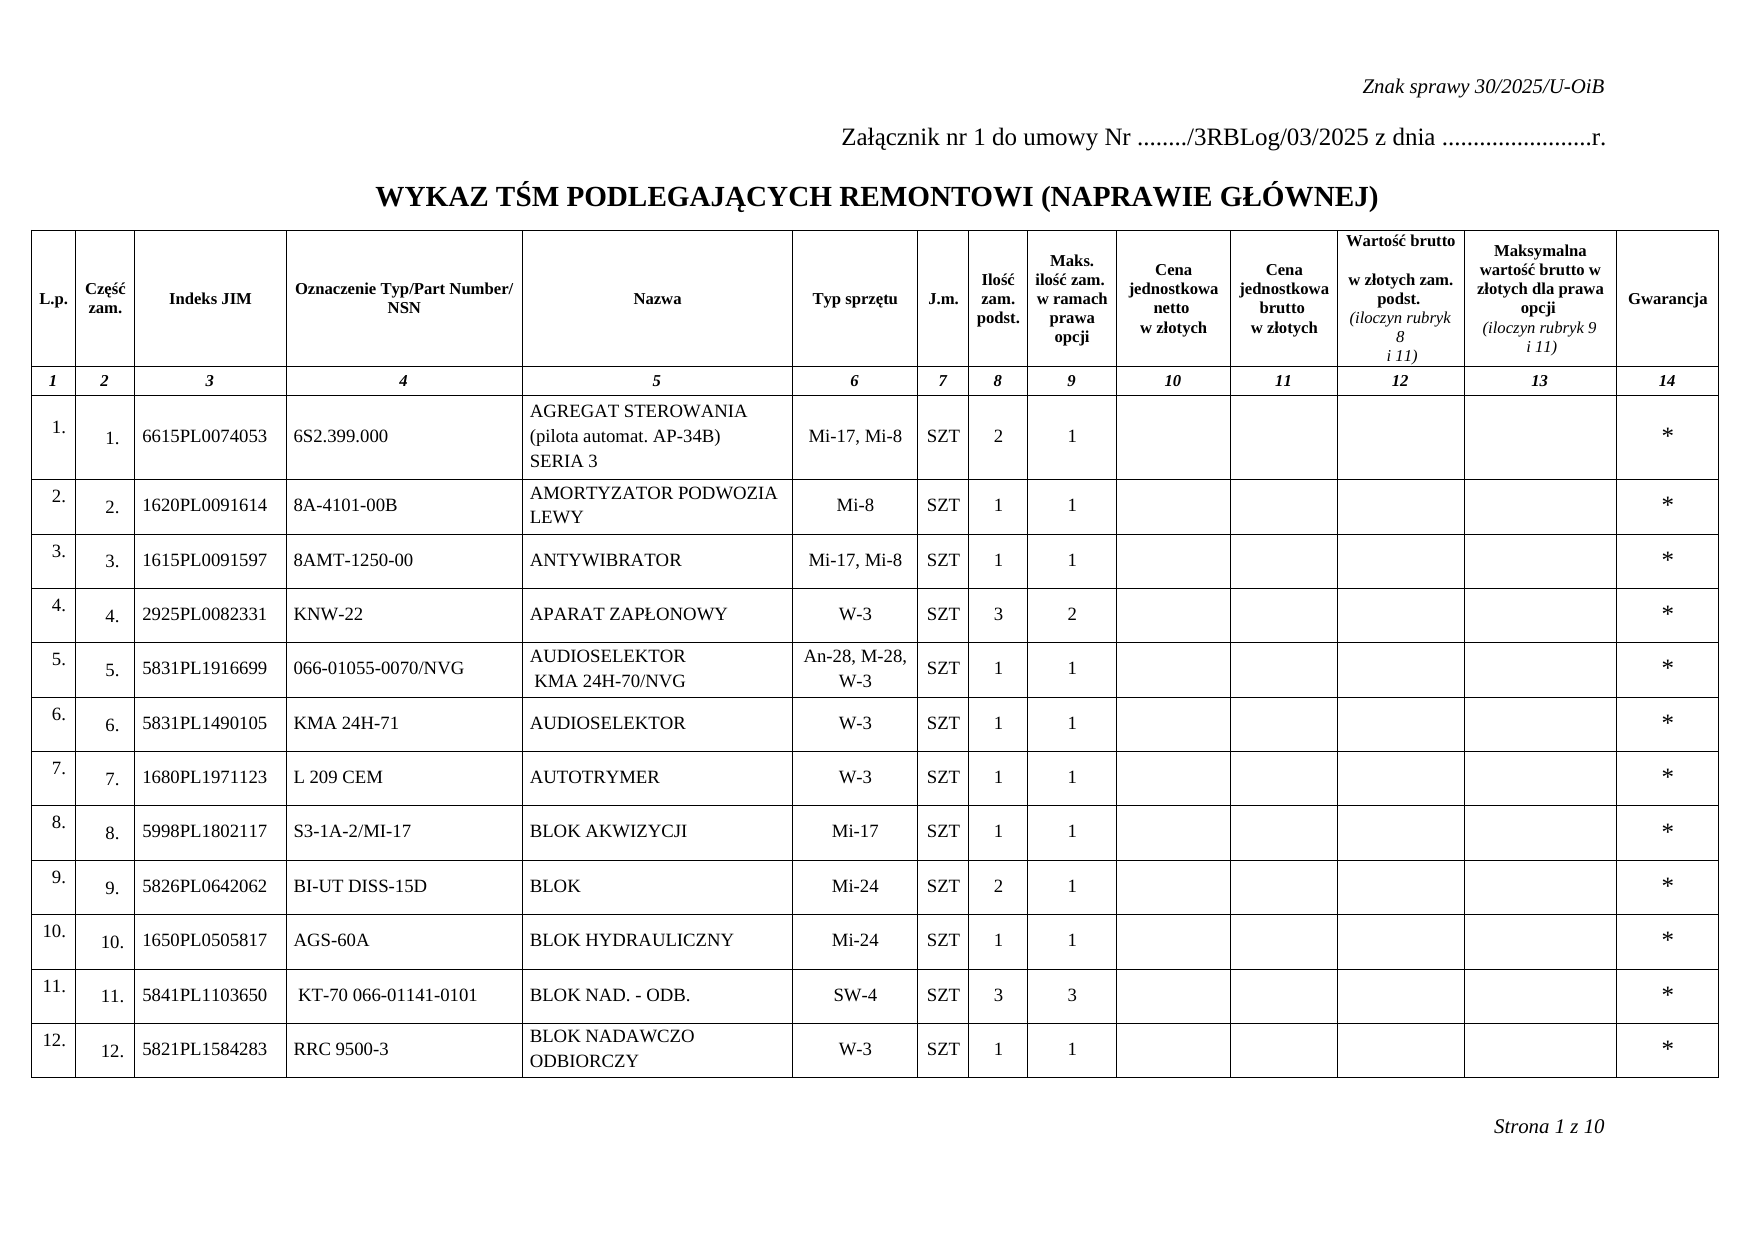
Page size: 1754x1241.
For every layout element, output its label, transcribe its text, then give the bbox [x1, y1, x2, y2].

table_cell 8 [969, 367, 1027, 395]
table_cell SW-4 [793, 970, 917, 1023]
table_cell 2 [1028, 589, 1116, 642]
table_cell 1 [1028, 480, 1116, 533]
table_cell [1117, 970, 1230, 1023]
table_cell [1338, 915, 1464, 968]
table_cell AUDIOSELEKTOR [523, 698, 792, 751]
table_cell Mi-24 [793, 861, 917, 914]
table_header Ilość zam. podst. [969, 231, 1027, 366]
table_cell 6 [793, 367, 917, 395]
table_cell [32, 970, 75, 1023]
table_cell * [1617, 806, 1718, 860]
table_cell [76, 915, 134, 968]
table_cell [32, 480, 75, 533]
table_cell * [1617, 643, 1718, 697]
table_cell [1338, 535, 1464, 588]
table_cell [32, 752, 75, 805]
table_header Nazwa [523, 231, 792, 366]
table_cell [1117, 752, 1230, 805]
table_cell 1615PL0091597 [135, 535, 286, 588]
table_cell [1338, 806, 1464, 860]
table_cell 1 [969, 806, 1027, 860]
text WYKAZ TŚM PODLEGAJĄCYCH REMONTOWI (NAPRAWIE GŁÓWNEJ) [148, 179, 1606, 213]
table_cell 1650PL0505817 [135, 915, 286, 968]
table_cell 1 [969, 643, 1027, 697]
table_cell 1 [1028, 396, 1116, 479]
table_cell 3 [969, 970, 1027, 1023]
table_cell [1117, 915, 1230, 968]
table_cell BLOK NADAWCZO ODBIORCZY [523, 1024, 792, 1077]
table_cell 3 [969, 589, 1027, 642]
table_cell [1231, 698, 1337, 751]
text Załącznik nr 1 do umowy Nr ......../3RBLog/03/2025 z dnia ........................r. [148, 122, 1606, 151]
table_cell KT-70 066-01141-0101 [287, 970, 522, 1023]
table_header Wartość brutto w złotych zam. podst. (iloczyn rubryk 8 i 11) [1338, 231, 1464, 366]
table_cell 5 [523, 367, 792, 395]
table_cell [32, 396, 75, 479]
table_cell RRC 9500-3 [287, 1024, 522, 1077]
table_cell AMORTYZATOR PODWOZIA LEWY [523, 480, 792, 533]
table_cell * [1617, 698, 1718, 751]
table_cell SZT [918, 396, 968, 479]
table_cell [1338, 1024, 1464, 1077]
table_cell 10 [1117, 367, 1230, 395]
table_cell [76, 1024, 134, 1077]
table_cell KMA 24H-71 [287, 698, 522, 751]
table_cell 2 [969, 396, 1027, 479]
table_cell AGS-60A [287, 915, 522, 968]
table_cell [1231, 643, 1337, 697]
table_cell ANTYWIBRATOR [523, 535, 792, 588]
table_cell BLOK NAD. - ODB. [523, 970, 792, 1023]
table_cell [1338, 396, 1464, 479]
table_cell [76, 643, 134, 697]
table_cell An-28, M-28, W-3 [793, 643, 917, 697]
table_cell W-3 [793, 589, 917, 642]
table_cell [1117, 396, 1230, 479]
table_cell [76, 698, 134, 751]
table_cell [1231, 915, 1337, 968]
table_cell 1 [1028, 1024, 1116, 1077]
table_cell S3-1A-2/MI-17 [287, 806, 522, 860]
table_cell [1465, 806, 1616, 860]
table_cell [32, 1024, 75, 1077]
table_cell [1338, 752, 1464, 805]
table_cell SZT [918, 643, 968, 697]
table_cell [1117, 1024, 1230, 1077]
table_cell 1 [1028, 535, 1116, 588]
table_header Gwarancja [1617, 231, 1718, 366]
table_cell 5841PL1103650 [135, 970, 286, 1023]
table_cell [1231, 589, 1337, 642]
table_cell BI-UT DISS-15D [287, 861, 522, 914]
table_cell [1231, 535, 1337, 588]
table_cell [1231, 396, 1337, 479]
table_cell 1 [969, 1024, 1027, 1077]
table_cell [76, 589, 134, 642]
table_cell [1338, 698, 1464, 751]
table_cell [1117, 480, 1230, 533]
table_cell [1465, 970, 1616, 1023]
table_cell SZT [918, 698, 968, 751]
table_cell 5831PL1490105 [135, 698, 286, 751]
table_cell [1338, 589, 1464, 642]
table_header L.p. [32, 231, 75, 366]
table_cell * [1617, 589, 1718, 642]
table_cell W-3 [793, 698, 917, 751]
table_cell 2 [969, 861, 1027, 914]
table_cell [1117, 698, 1230, 751]
table_cell [1465, 535, 1616, 588]
table_cell 1 [32, 367, 75, 395]
table_header Oznaczenie Typ/Part Number/ NSN [287, 231, 522, 366]
table_cell SZT [918, 752, 968, 805]
table_cell [32, 806, 75, 860]
table_cell * [1617, 861, 1718, 914]
table_cell 2 [76, 367, 134, 395]
table_cell 1 [969, 535, 1027, 588]
table_cell [1465, 396, 1616, 479]
table_cell 6615PL0074053 [135, 396, 286, 479]
table_header Maks. ilość zam. w ramach prawa opcji [1028, 231, 1116, 366]
table_cell 1 [969, 915, 1027, 968]
table_cell W-3 [793, 752, 917, 805]
table_cell * [1617, 915, 1718, 968]
table_cell [1231, 752, 1337, 805]
table_cell 14 [1617, 367, 1718, 395]
table_cell [1465, 698, 1616, 751]
table_cell [1231, 861, 1337, 914]
table_cell 066-01055-0070/NVG [287, 643, 522, 697]
table_cell 9 [1028, 367, 1116, 395]
table_cell AUDIOSELEKTOR KMA 24H-70/NVG [523, 643, 792, 697]
table_cell 3 [135, 367, 286, 395]
table_header Maksymalna wartość brutto w złotych dla prawa opcji (iloczyn rubryk 9 i 11) [1465, 231, 1616, 366]
table_cell BLOK HYDRAULICZNY [523, 915, 792, 968]
table_cell SZT [918, 480, 968, 533]
table_cell 1 [969, 698, 1027, 751]
table_cell 5831PL1916699 [135, 643, 286, 697]
table_cell [1465, 915, 1616, 968]
table_cell 1 [969, 480, 1027, 533]
table_cell Mi-8 [793, 480, 917, 533]
table_cell [76, 970, 134, 1023]
table_cell 11 [1231, 367, 1337, 395]
table_cell 1 [1028, 643, 1116, 697]
table_cell Mi-17 [793, 806, 917, 860]
table_cell * [1617, 535, 1718, 588]
table_cell [1231, 1024, 1337, 1077]
table_cell [32, 643, 75, 697]
table_cell 3 [1028, 970, 1116, 1023]
table_cell 1 [969, 752, 1027, 805]
table_cell [1117, 643, 1230, 697]
table_cell AUTOTRYMER [523, 752, 792, 805]
table_cell [76, 535, 134, 588]
table_cell [1465, 589, 1616, 642]
table_header Typ sprzętu [793, 231, 917, 366]
table_cell W-3 [793, 1024, 917, 1077]
table_cell Mi-17, Mi-8 [793, 535, 917, 588]
table_cell SZT [918, 861, 968, 914]
table_cell BLOK [523, 861, 792, 914]
table_cell SZT [918, 535, 968, 588]
table_cell BLOK AKWIZYCJI [523, 806, 792, 860]
table_cell [32, 698, 75, 751]
table_cell [1117, 589, 1230, 642]
table_cell 12 [1338, 367, 1464, 395]
table_cell 1 [1028, 698, 1116, 751]
table_cell [1117, 806, 1230, 860]
table_cell 5998PL1802117 [135, 806, 286, 860]
table_cell SZT [918, 970, 968, 1023]
table_cell AGREGAT STEROWANIA (pilota automat. AP-34B) SERIA 3 [523, 396, 792, 479]
table_cell [76, 861, 134, 914]
table_cell APARAT ZAPŁONOWY [523, 589, 792, 642]
table_cell [76, 396, 134, 479]
table_cell 2925PL0082331 [135, 589, 286, 642]
table_cell [1117, 861, 1230, 914]
table_cell 7 [918, 367, 968, 395]
table_cell [1231, 970, 1337, 1023]
table_cell 13 [1465, 367, 1616, 395]
table_cell 5826PL0642062 [135, 861, 286, 914]
table_cell [1465, 480, 1616, 533]
table_cell [1231, 480, 1337, 533]
table_cell * [1617, 396, 1718, 479]
table_cell 1680PL1971123 [135, 752, 286, 805]
table_cell 8AMT-1250-00 [287, 535, 522, 588]
table_cell 4 [287, 367, 522, 395]
table_cell 6S2.399.000 [287, 396, 522, 479]
table_cell * [1617, 752, 1718, 805]
table_cell [32, 535, 75, 588]
table_header Indeks JIM [135, 231, 286, 366]
table_header Częśćzam. [76, 231, 134, 366]
table_cell [1465, 643, 1616, 697]
table_cell [76, 480, 134, 533]
table_cell * [1617, 1024, 1718, 1077]
table_cell 1 [1028, 752, 1116, 805]
table_header J.m. [918, 231, 968, 366]
table_cell [1338, 643, 1464, 697]
table_cell 1620PL0091614 [135, 480, 286, 533]
table_cell * [1617, 480, 1718, 533]
table_cell [32, 861, 75, 914]
table_cell [1465, 1024, 1616, 1077]
table_header Cena jednostkowa brutto w złotych [1231, 231, 1337, 366]
table_cell [1465, 861, 1616, 914]
table_cell [32, 915, 75, 968]
table_cell 1 [1028, 861, 1116, 914]
table_cell 1 [1028, 806, 1116, 860]
table_cell [76, 806, 134, 860]
table_cell 1 [1028, 915, 1116, 968]
table_cell [1338, 861, 1464, 914]
table_cell [1231, 806, 1337, 860]
table_cell SZT [918, 589, 968, 642]
table_cell Mi-24 [793, 915, 917, 968]
table_cell SZT [918, 915, 968, 968]
table_header Cena jednostkowa netto w złotych [1117, 231, 1230, 366]
table_cell 5821PL1584283 [135, 1024, 286, 1077]
table_cell [1117, 535, 1230, 588]
table_cell SZT [918, 806, 968, 860]
table_cell [1465, 752, 1616, 805]
table_cell * [1617, 970, 1718, 1023]
table_cell [1338, 480, 1464, 533]
table_cell KNW-22 [287, 589, 522, 642]
table_cell 8A-4101-00B [287, 480, 522, 533]
table_cell [76, 752, 134, 805]
table_cell Mi-17, Mi-8 [793, 396, 917, 479]
table_cell L 209 CEM [287, 752, 522, 805]
table_cell [1338, 970, 1464, 1023]
table_cell SZT [918, 1024, 968, 1077]
table_cell [32, 589, 75, 642]
